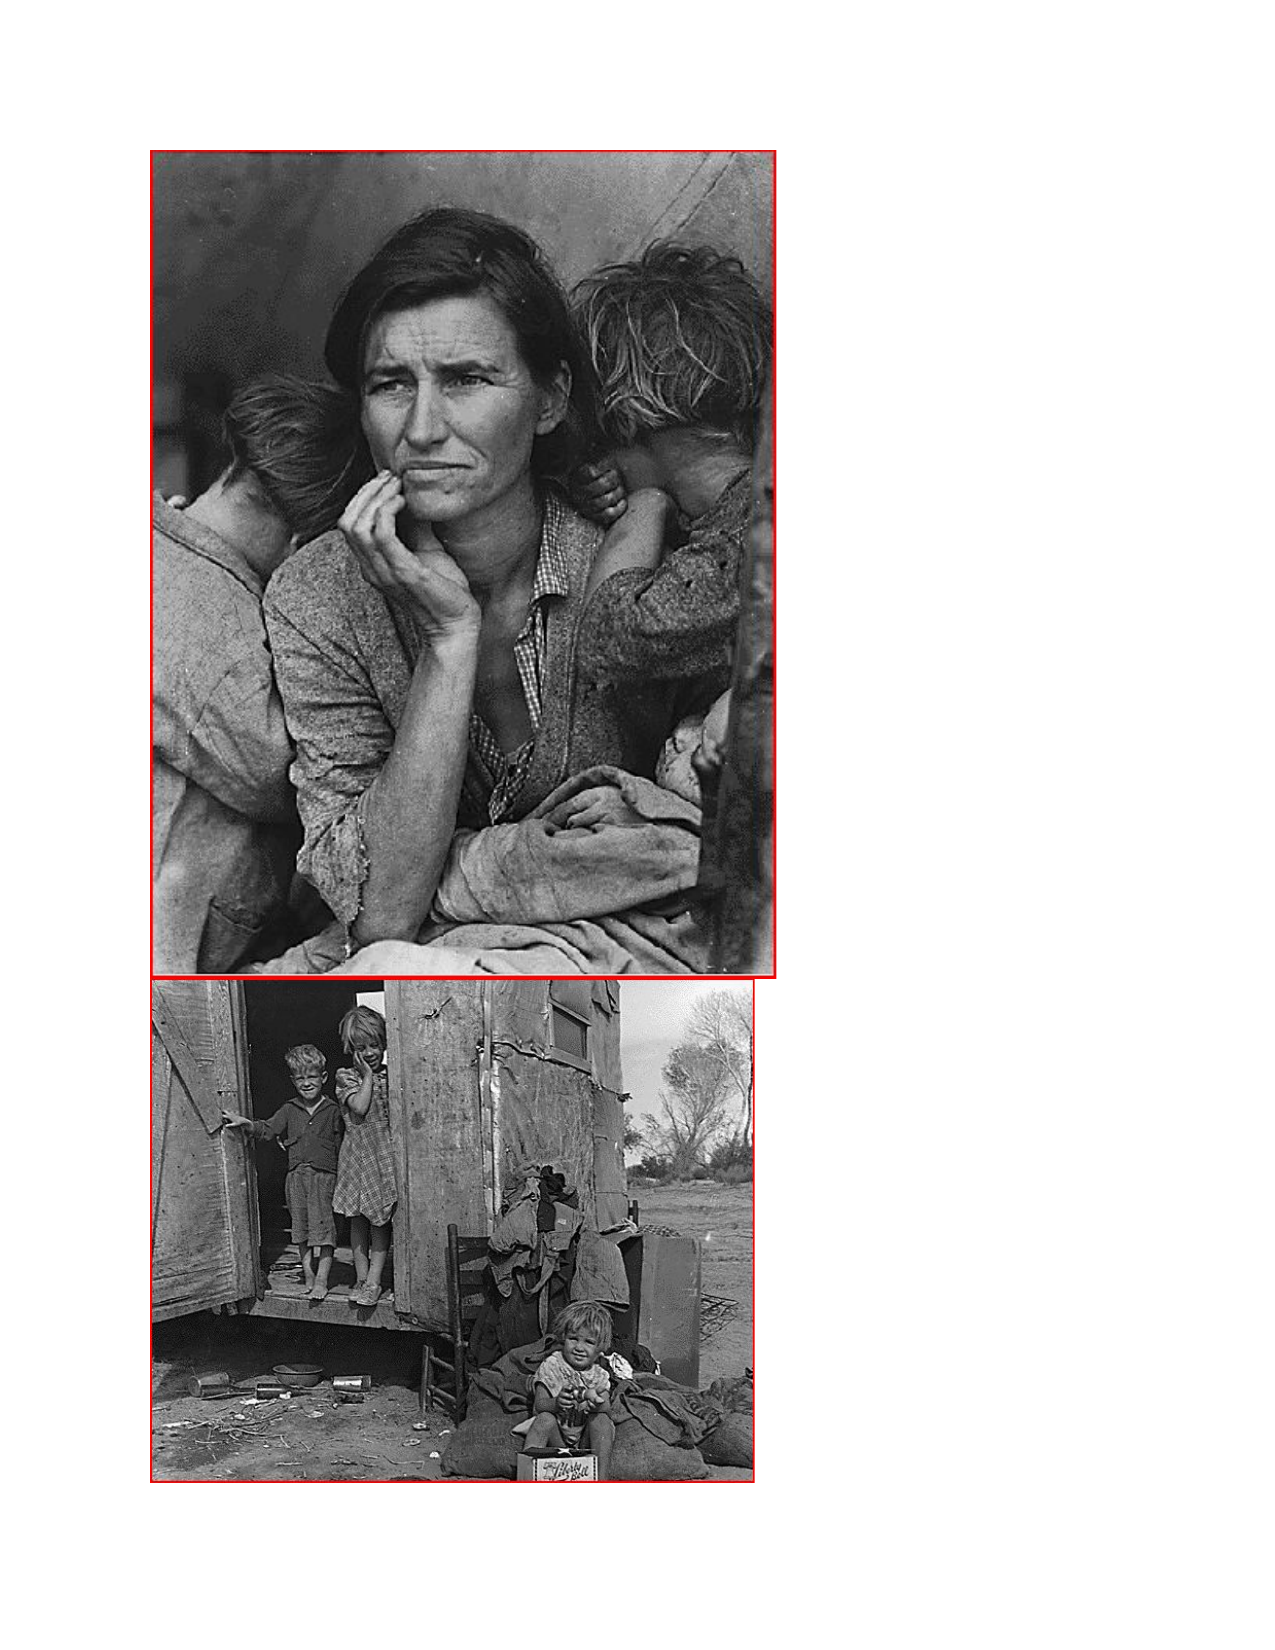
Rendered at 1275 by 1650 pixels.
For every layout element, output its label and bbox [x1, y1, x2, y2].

picture [150, 150, 777, 1483]
